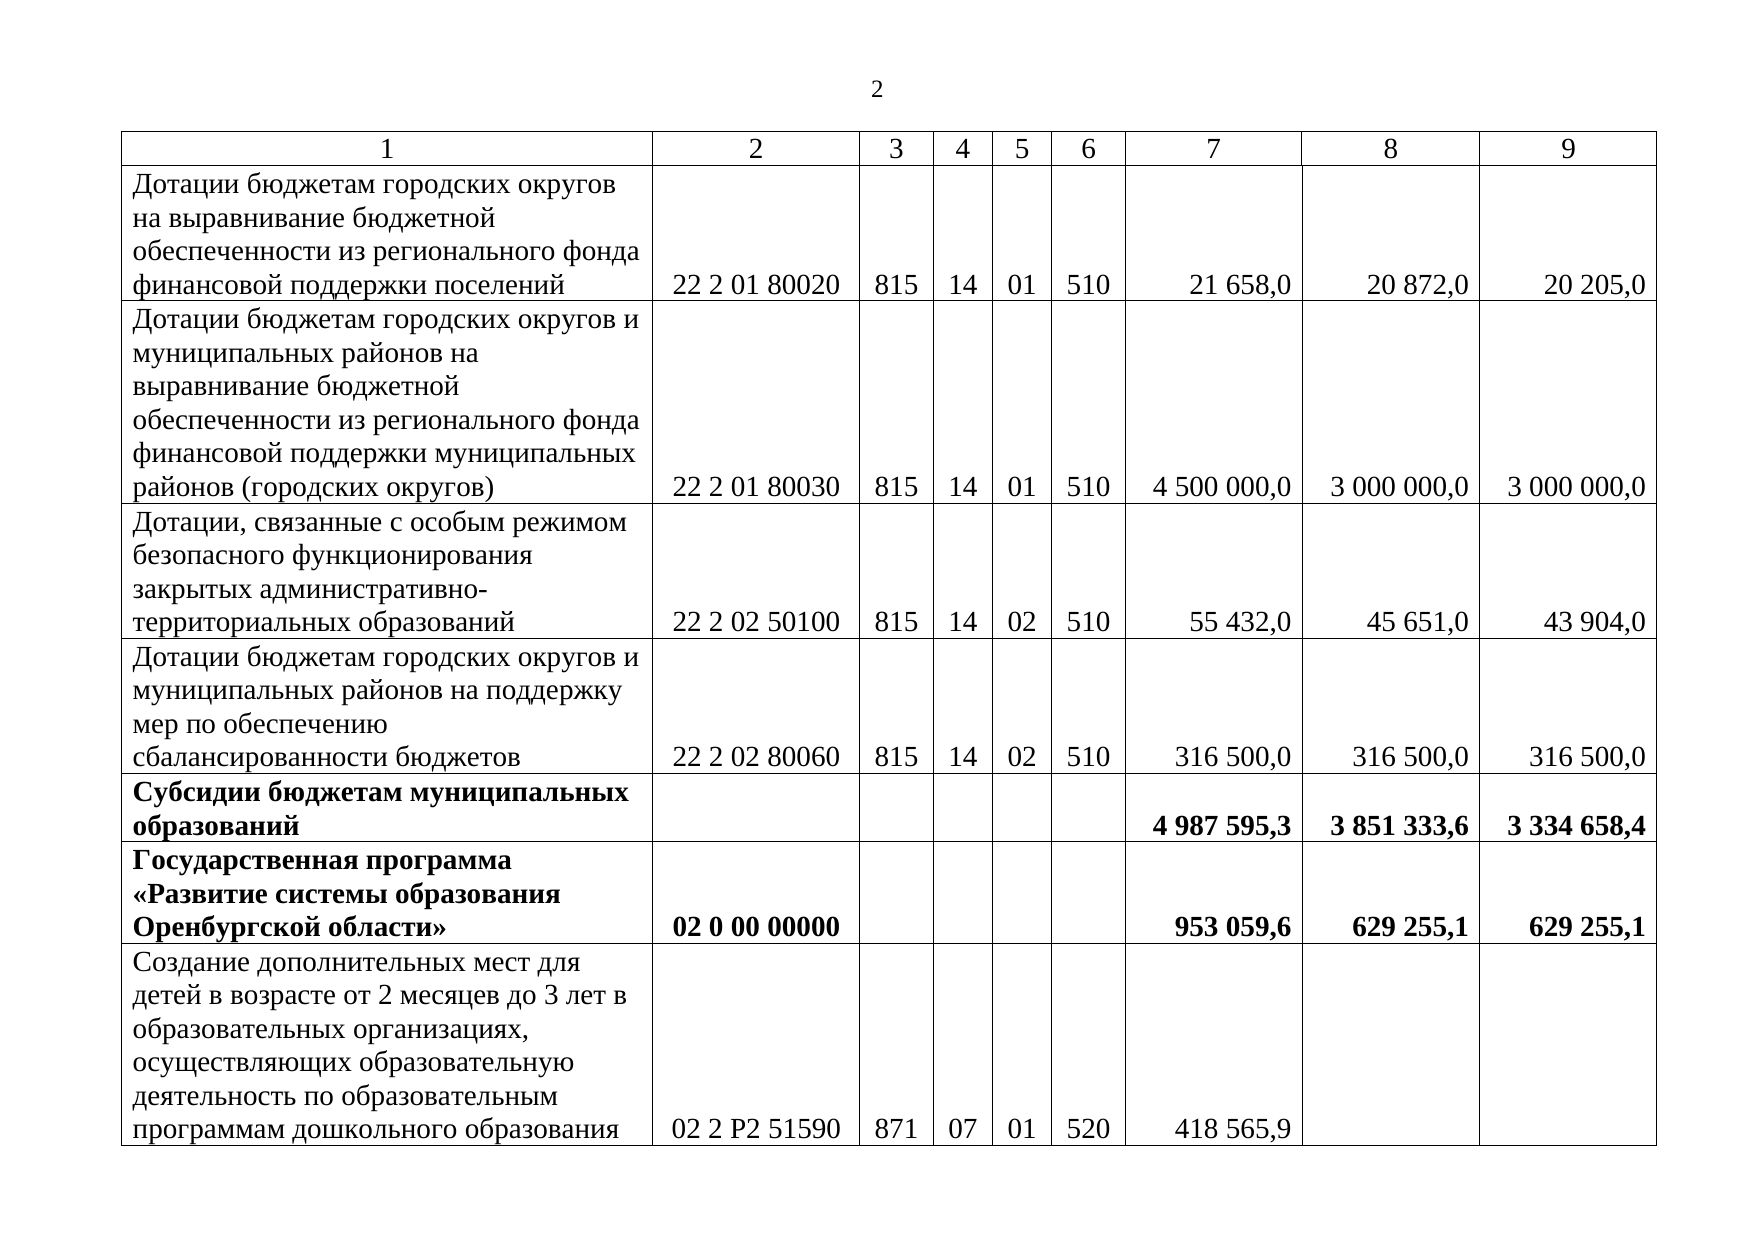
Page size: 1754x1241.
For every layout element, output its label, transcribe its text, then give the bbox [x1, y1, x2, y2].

table_cell 43 904,0 [1480, 504, 1656, 638]
table_cell Создание дополнительных мест для детей в возрасте от 2 месяцев до 3 лет в образовательных организациях, осуществляющих образовательную деятельность по образовательным программам дошкольного образования [122, 944, 652, 1145]
table_cell [1052, 774, 1125, 841]
table_cell 520 [1052, 944, 1125, 1145]
table_cell [993, 842, 1051, 943]
table_cell [1480, 944, 1656, 1145]
table_cell 45 651,0 [1303, 504, 1479, 638]
table_header 9 [1480, 132, 1656, 165]
table_cell 316 500,0 [1303, 639, 1479, 773]
table_cell 22 2 02 50100 [653, 504, 859, 638]
table_cell 815 [860, 166, 933, 300]
table_cell 316 500,0 [1126, 639, 1302, 773]
table_cell 02 [993, 504, 1051, 638]
table_cell 02 [993, 639, 1051, 773]
table_cell [860, 774, 933, 841]
table_cell 02 2 Р2 51590 [653, 944, 859, 1145]
table_cell [653, 774, 859, 841]
table_header 6 [1052, 132, 1125, 165]
table_cell 3 000 000,0 [1303, 301, 1479, 503]
table_cell 3 851 333,6 [1303, 774, 1479, 841]
table_cell Дотации бюджетам городских округов и муниципальных районов на поддержку мер по обеспечению сбалансированности бюджетов [122, 639, 652, 773]
table_cell 01 [993, 944, 1051, 1145]
table_cell 418 565,9 [1126, 944, 1302, 1145]
table_header 4 [934, 132, 992, 165]
table_header 8 [1302, 132, 1479, 165]
table_cell 14 [934, 166, 992, 300]
table_header 5 [993, 132, 1051, 165]
table_cell [934, 842, 992, 943]
table_cell [860, 842, 933, 943]
table_cell 629 255,1 [1480, 842, 1656, 943]
table_cell 55 432,0 [1126, 504, 1302, 638]
table_cell 871 [860, 944, 933, 1145]
table_header 2 [653, 132, 859, 165]
table_cell 953 059,6 [1126, 842, 1302, 943]
table_cell 22 2 01 80020 [653, 166, 859, 300]
table_cell 21 658,0 [1126, 166, 1302, 300]
table_header 3 [860, 132, 933, 165]
table_cell 316 500,0 [1480, 639, 1656, 773]
table_cell Дотации бюджетам городских округов на выравнивание бюджетной обеспеченности из регионального фонда финансовой поддержки поселений [122, 166, 652, 300]
table_cell [993, 774, 1051, 841]
table_cell 20 872,0 [1303, 166, 1479, 300]
table_header 1 [122, 132, 652, 165]
table_cell 14 [934, 639, 992, 773]
table_cell 22 2 01 80030 [653, 301, 859, 503]
table_cell 510 [1052, 301, 1125, 503]
table_cell 02 0 00 00000 [653, 842, 859, 943]
table_cell 3 000 000,0 [1480, 301, 1656, 503]
table_cell 3 334 658,4 [1480, 774, 1656, 841]
table_cell Дотации бюджетам городских округов и муниципальных районов на выравнивание бюджетной обеспеченности из регионального фонда финансовой поддержки муниципальных районов (городских округов) [122, 301, 652, 503]
table_cell 510 [1052, 166, 1125, 300]
table_cell Субсидии бюджетам муниципальных образований [122, 774, 652, 841]
table_cell Дотации, связанные с особым режимом безопасного функционирования закрытых административно-территориальных образований [122, 504, 652, 638]
table_cell 01 [993, 301, 1051, 503]
table_cell [1303, 944, 1479, 1145]
table_cell 815 [860, 301, 933, 503]
table_cell 510 [1052, 639, 1125, 773]
table_cell 14 [934, 504, 992, 638]
table_cell 4 987 595,3 [1126, 774, 1302, 841]
table_cell [1052, 842, 1125, 943]
table_cell 07 [934, 944, 992, 1145]
table_cell 629 255,1 [1303, 842, 1479, 943]
table_cell 22 2 02 80060 [653, 639, 859, 773]
table_cell 510 [1052, 504, 1125, 638]
table_cell 14 [934, 301, 992, 503]
table_cell 815 [860, 504, 933, 638]
table_header 7 [1126, 132, 1301, 165]
table_cell [934, 774, 992, 841]
table_cell 4 500 000,0 [1126, 301, 1302, 503]
table_cell 815 [860, 639, 933, 773]
table_cell 01 [993, 166, 1051, 300]
table_cell Государственная программа «Развитие системы образования Оренбургской области» [122, 842, 652, 943]
table_cell 20 205,0 [1480, 166, 1656, 300]
